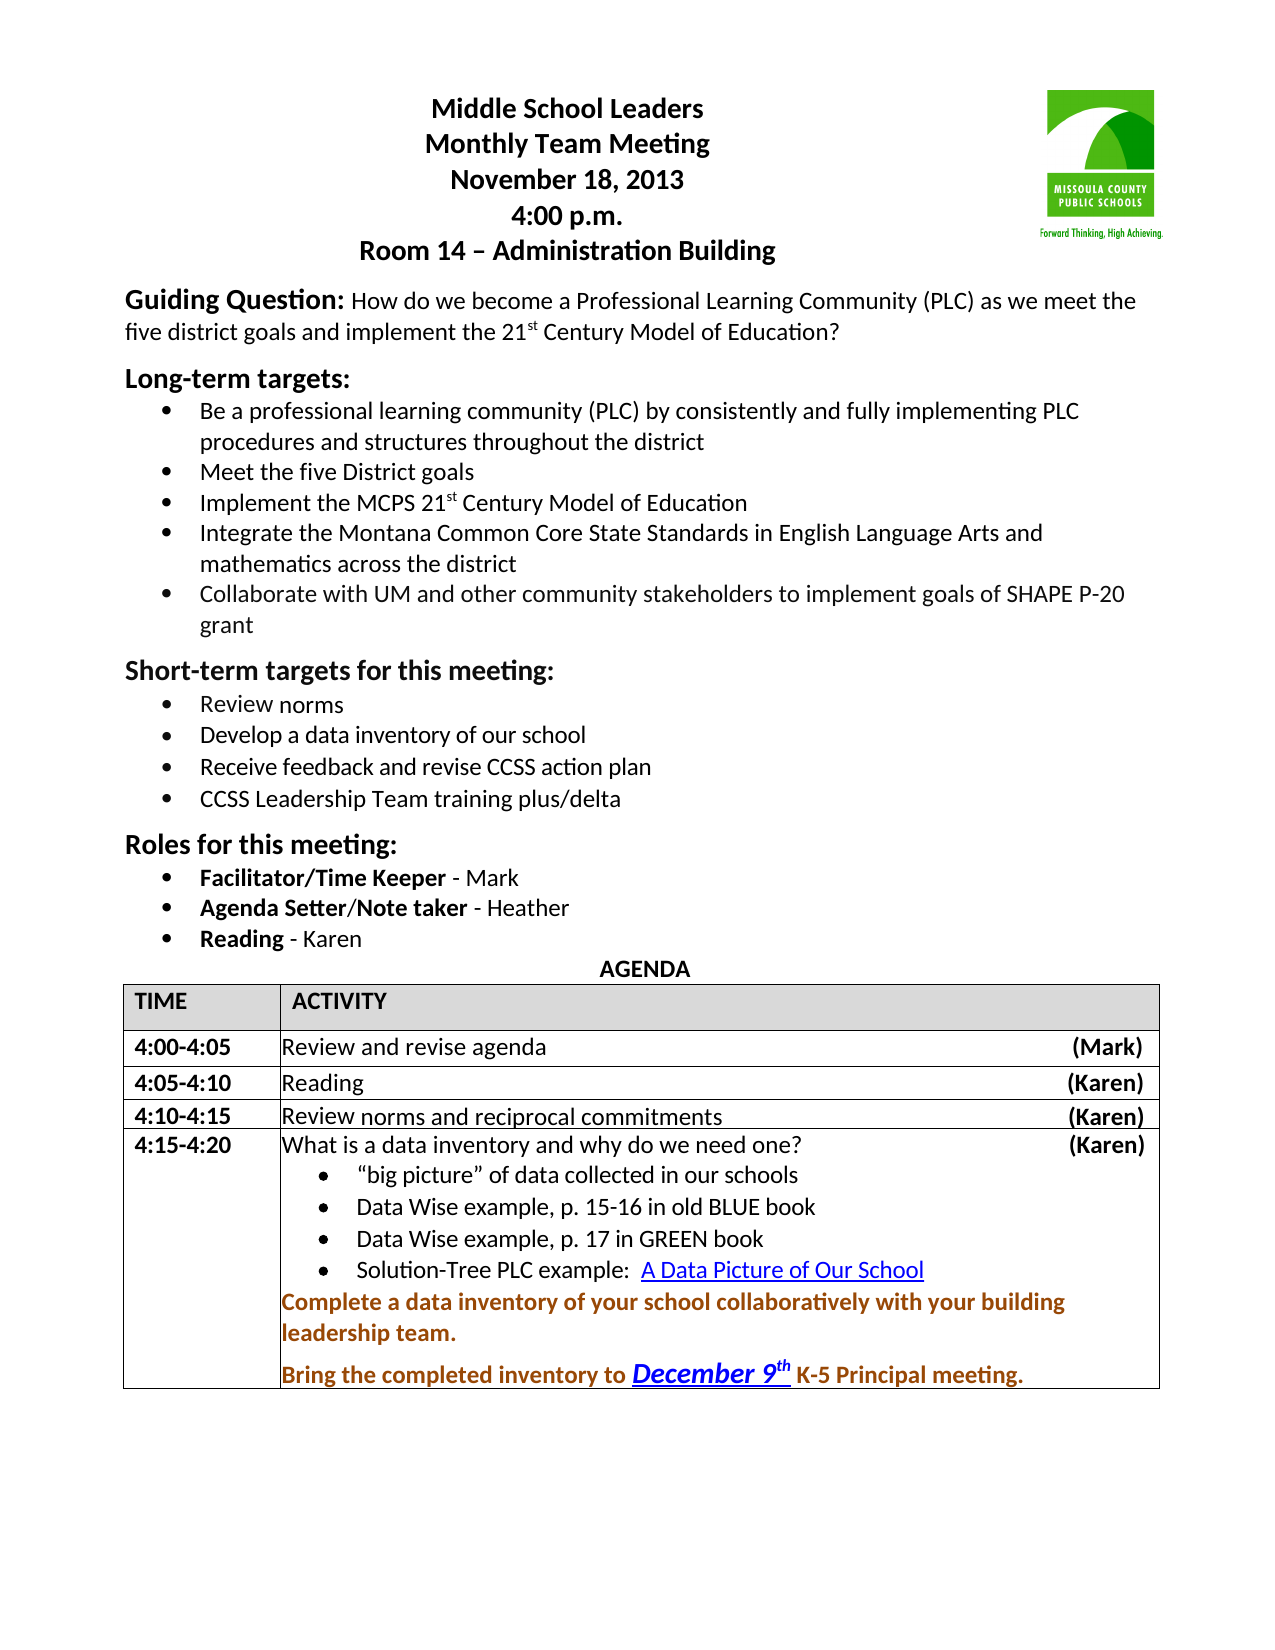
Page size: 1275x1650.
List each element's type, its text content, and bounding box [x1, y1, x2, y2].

list CCSS Leadership Team training plus/delta [162, 783, 1164, 813]
picture [1040, 90, 1163, 239]
table_header ACTIVITY [281, 985, 1159, 1030]
text Guiding Question: How do we become a Professional Learning Community (PLC) as we meet the five district goals and implement the 21st Century Model of Education? [125, 281, 1164, 347]
text Roles for this meeting: [125, 826, 1164, 862]
text Monthly Team Meeting [112, 126, 1040, 161]
text Room 14 – Administration Building [112, 232, 1164, 268]
list Develop a data inventory of our school [162, 719, 1164, 751]
text Short-term targets for this meeting: [125, 652, 1164, 688]
text 4:00 p.m. [112, 197, 1040, 232]
list Meet the five District goals [162, 456, 1164, 487]
list Review norms [162, 688, 1164, 719]
list Facilitator/Time Keeper - Mark [162, 862, 1164, 892]
table_header TIME [124, 985, 280, 1030]
table_cell 4:10-4:15 [124, 1100, 280, 1128]
table_cell Review and revise agenda (Mark) [281, 1031, 1159, 1066]
text AGENDA [125, 953, 1164, 984]
table_cell Reading (Karen) [281, 1067, 1159, 1099]
list Be a professional learning community (PLC) by consistently and fully implementing PLC procedures and structures throughout the district [162, 395, 1164, 456]
table_cell What is a data inventory and why do we need one? (Karen) “big picture” of data collected in our schools Data Wise example, p. 15-16 in old BLUE book Data Wise example, p. 17 in GREEN book Solution-Tree PLC example: A Data Picture of Our School Complete a data inventory of your school collaboratively with your building leadership team. Bring the completed inventory to December 9th K-5 Principal meeting. [281, 1129, 1159, 1388]
table_cell Review norms and reciprocal commitments (Karen) [281, 1100, 1159, 1128]
table_cell 4:15-4:20 [124, 1129, 280, 1388]
text Long-term targets: [125, 360, 1164, 395]
table_cell 4:00-4:05 [124, 1031, 280, 1066]
text Middle School Leaders [112, 90, 1040, 126]
table_cell 4:05-4:10 [124, 1067, 280, 1099]
list Reading - Karen [162, 923, 1164, 953]
list Collaborate with UM and other community stakeholders to implement goals of SHAPE P-20 grant [162, 578, 1164, 639]
list Integrate the Montana Common Core State Standards in English Language Arts and mathematics across the district [162, 517, 1164, 578]
list Agenda Setter/Note taker - Heather [162, 892, 1164, 923]
list Implement the MCPS 21st Century Model of Education [162, 487, 1164, 517]
list Receive feedback and revise CCSS action plan [162, 751, 1164, 783]
text November 18, 2013 [112, 161, 1040, 197]
